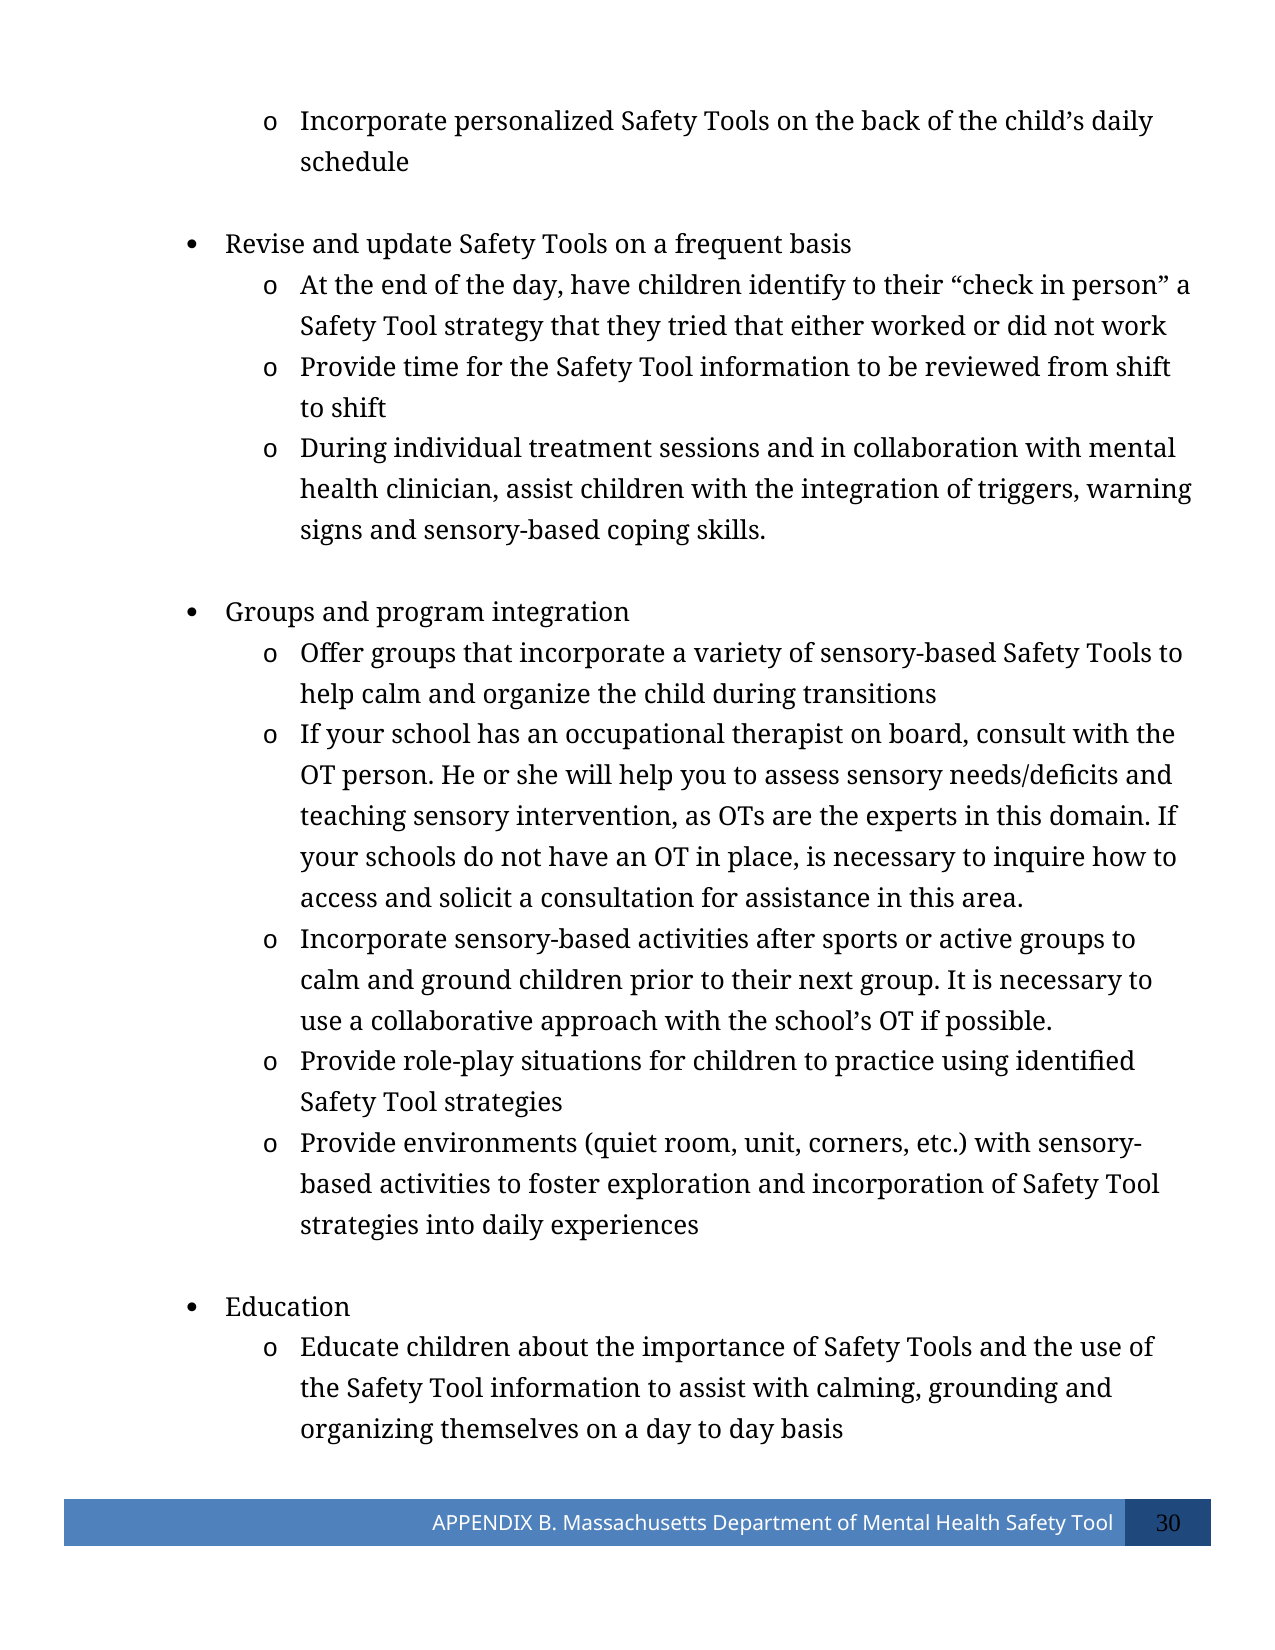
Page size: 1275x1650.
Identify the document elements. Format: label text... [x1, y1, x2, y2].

list Provide role-play situations for children to practice using identified Safety Tool strategies [262, 1043, 1200, 1119]
list During individual treatment sessions and in collaboration with mental health clinician, assist children with the integration of triggers, warning signs and sensory-based coping skills. [262, 430, 1200, 547]
list Incorporate personalized Safety Tools on the back of the child’s daily schedule [262, 103, 1200, 179]
list Revise and update Safety Tools on a frequent basis [187, 226, 1200, 261]
list Incorporate sensory-based activities after sports or active groups to calm and ground children prior to their next group. It is necessary to use a collaborative approach with the school’s OT if possible. [262, 920, 1200, 1038]
list Offer groups that incorporate a variety of sensory-based Safety Tools to help calm and organize the child during transitions [262, 634, 1200, 711]
list Education [187, 1288, 1200, 1324]
list Educate children about the importance of Safety Tools and the use of the Safety Tool information to assist with calming, grounding and organizing themselves on a day to day basis [262, 1329, 1200, 1446]
list If your school has an occupational therapist on board, consult with the OT person. He or she will help you to assess sensory needs/deficits and teaching sensory intervention, as OTs are the experts in this domain. If your schools do not have an OT in place, is necessary to inquire how to access and solicit a consultation for assistance in this area. [262, 716, 1200, 915]
list Provide time for the Safety Tool information to be reviewed from shift to shift [262, 348, 1200, 425]
list Groups and program integration [187, 593, 1200, 629]
list At the end of the day, have children identify to their “check in person” a Safety Tool strategy that they tried that either worked or did not work [262, 266, 1200, 343]
list Provide environments (quiet room, unit, corners, etc.) with sensory-based activities to foster exploration and incorporation of Safety Tool strategies into daily experiences [262, 1125, 1200, 1242]
